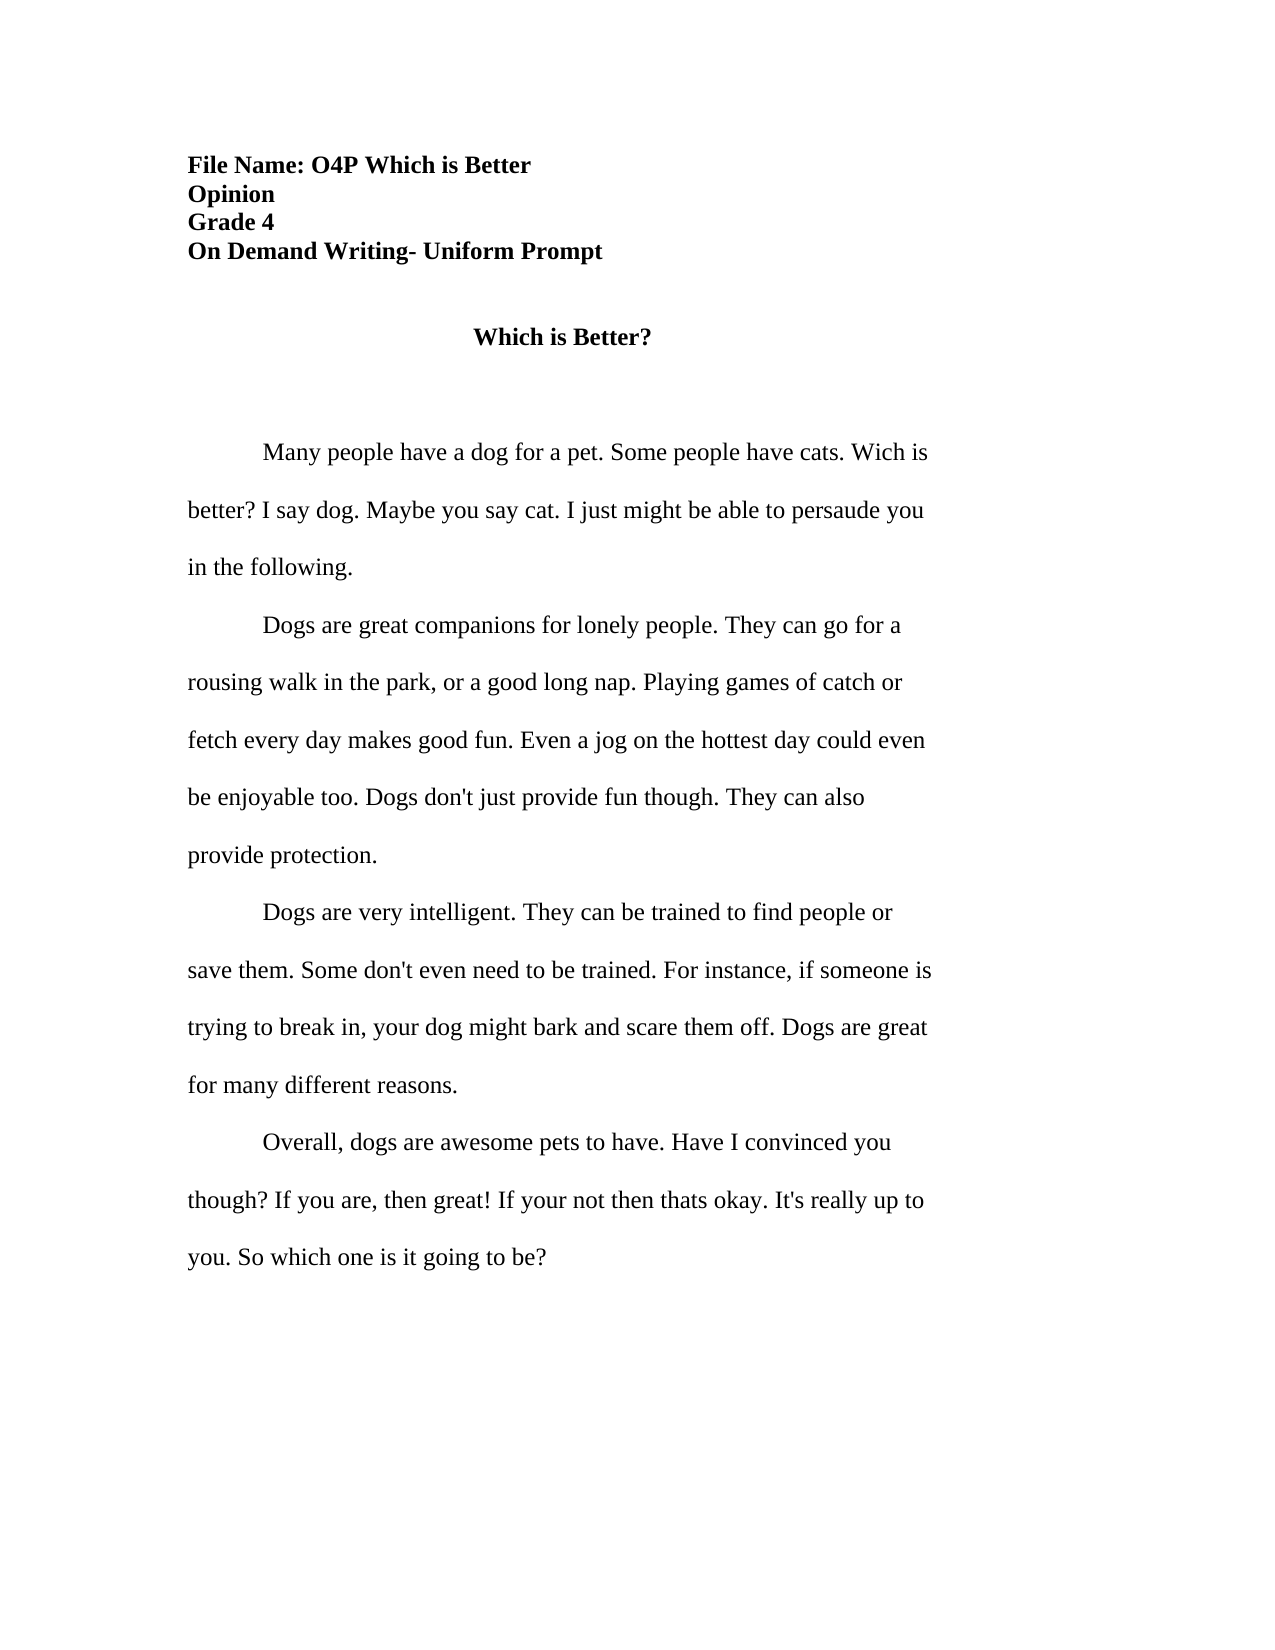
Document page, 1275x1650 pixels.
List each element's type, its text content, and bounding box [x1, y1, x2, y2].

text Which is Better? [187, 322, 937, 351]
text Dogs are great companions for lonely people. They can go for a rousing walk in the park, or a good long nap. Playing games of catch or fetch every day makes good fun. Even a jog on the hottest day could even be enjoyable too. Dogs don't just provide fun though. They can also provide protection. [187, 610, 937, 869]
text File Name: O4P Which is Better [187, 150, 1087, 179]
text Grade 4 [187, 207, 1087, 236]
text Dogs are very intelligent. They can be trained to find people or save them. Some don't even need to be trained. For instance, if someone is trying to break in, your dog might bark and scare them off. Dogs are great for many different reasons. [187, 897, 937, 1099]
text Overall, dogs are awesome pets to have. Have I convinced you though? If you are, then great! If your not then thats okay. It's really up to you. So which one is it going to be? [187, 1127, 937, 1271]
text Opinion [187, 179, 1087, 207]
text On Demand Writing- Uniform Prompt [187, 236, 1087, 265]
text Many people have a dog for a pet. Some people have cats. Wich is better? I say dog. Maybe you say cat. I just might be able to persaude you in the following. [187, 437, 937, 581]
